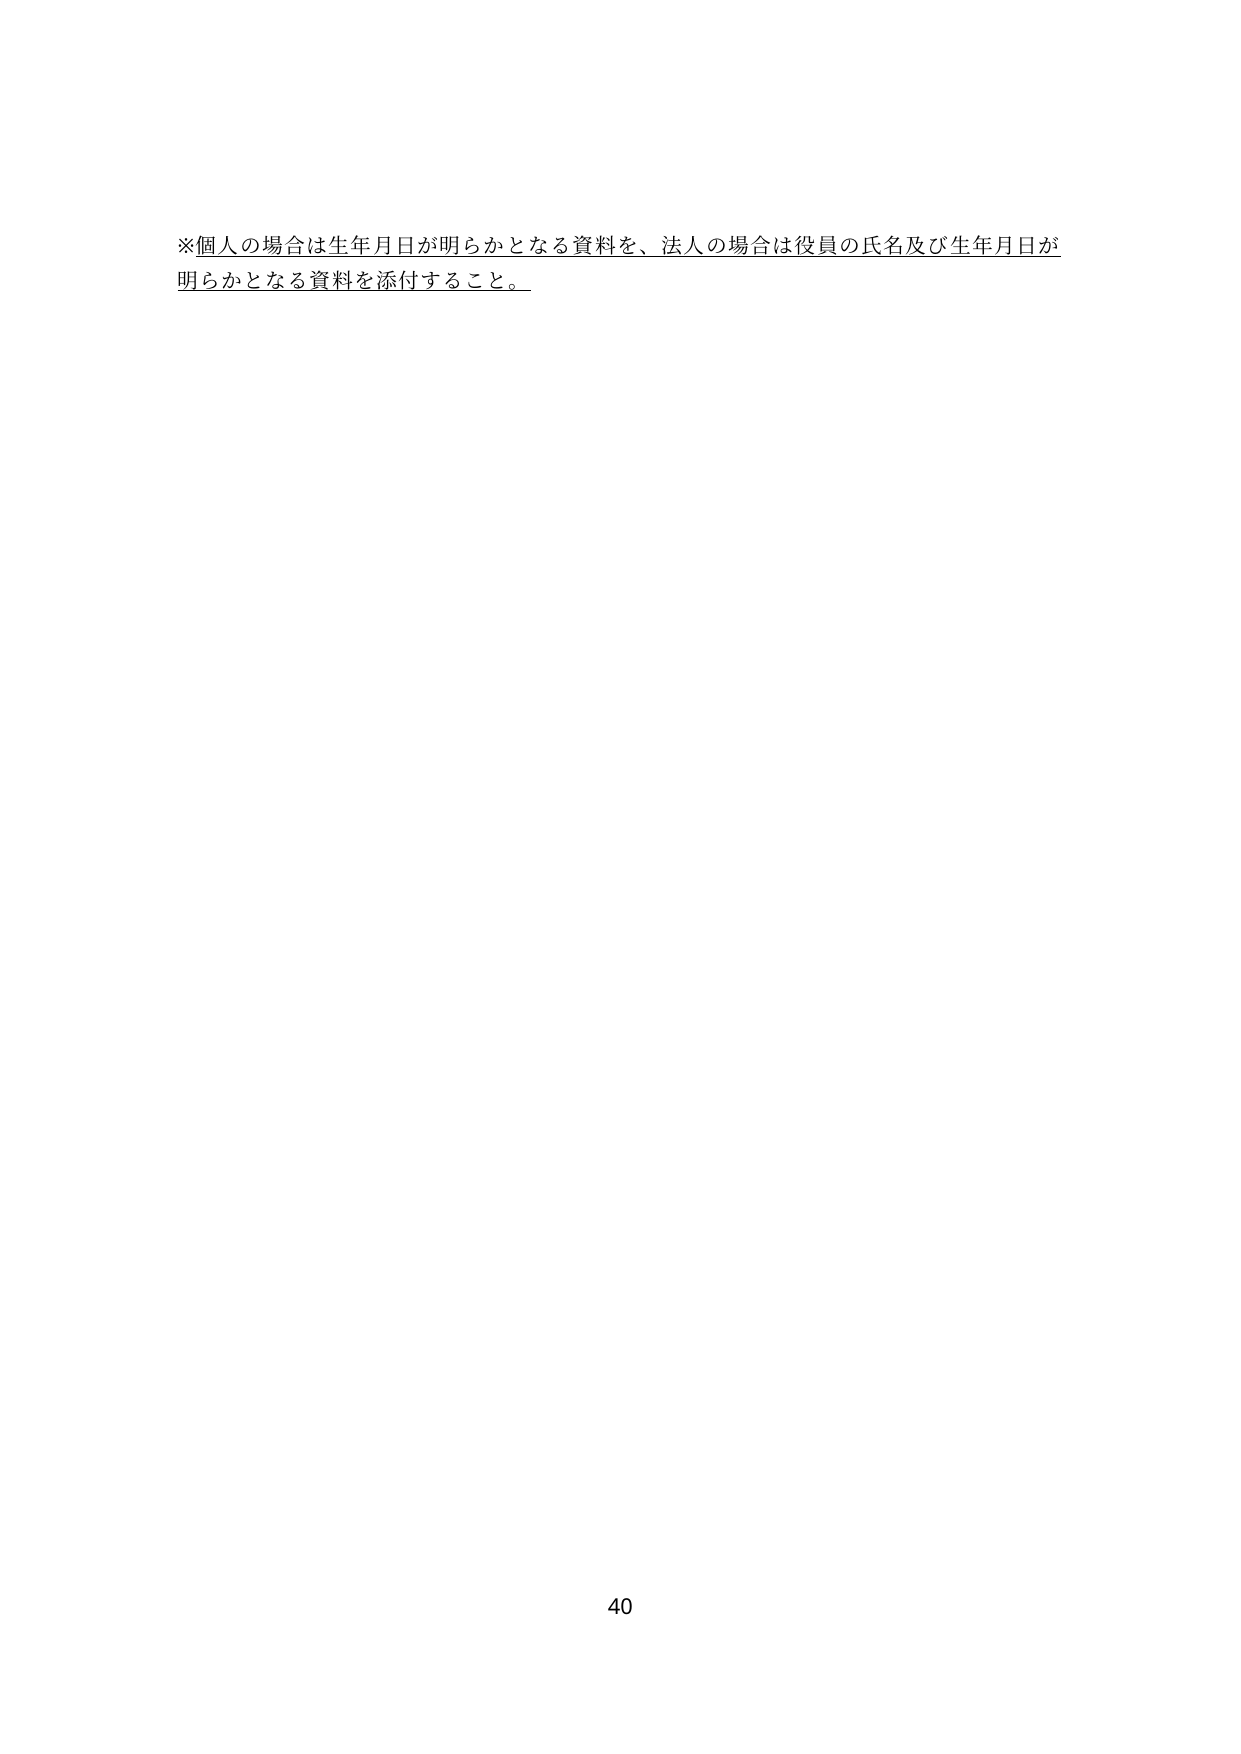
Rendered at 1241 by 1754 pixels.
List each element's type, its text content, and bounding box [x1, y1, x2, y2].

text ※個人の場合は生年月日が明らかとなる資料を、法人の場合は役員の氏名及び生年月日が明らかとなる資料を添付すること。 [177, 228, 1063, 296]
